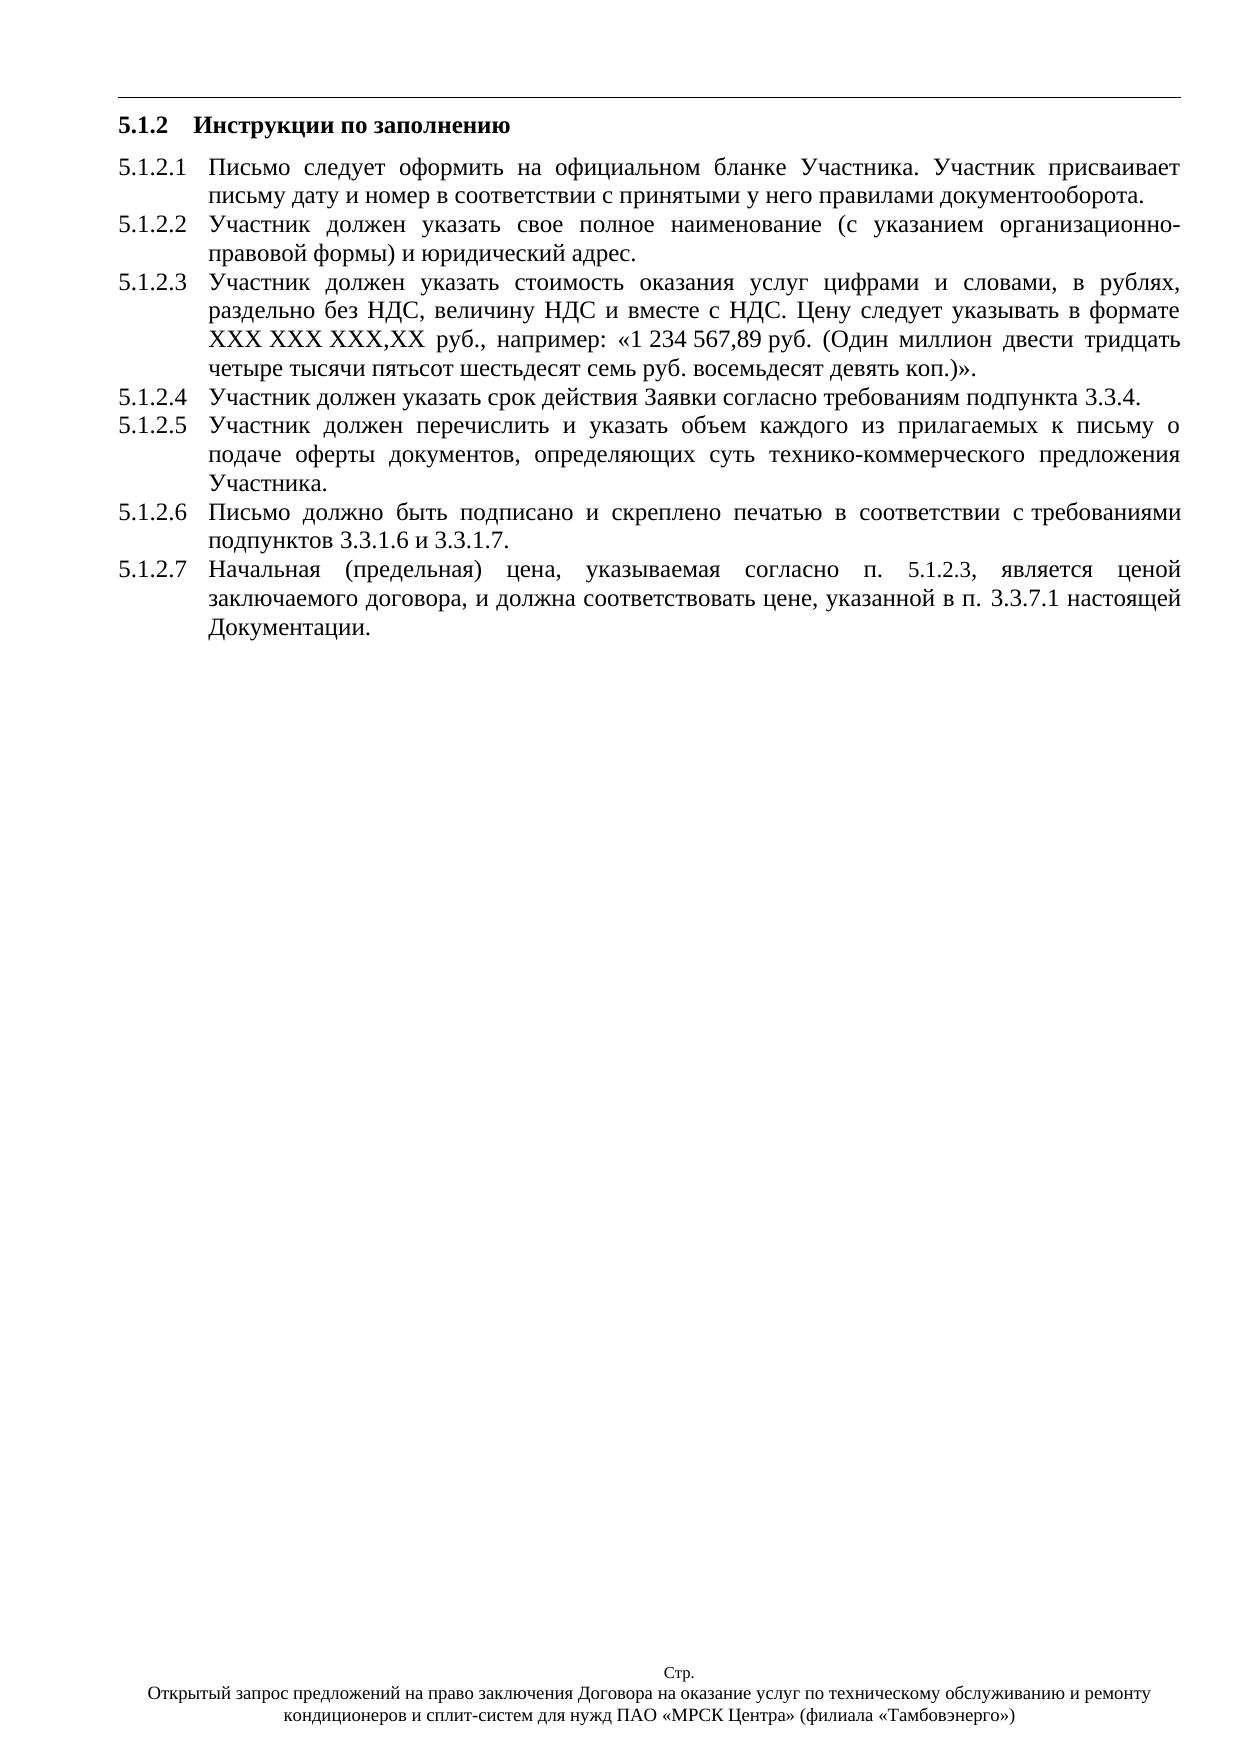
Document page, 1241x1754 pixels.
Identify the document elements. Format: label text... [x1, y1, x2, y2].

list Участник должен указать стоимость оказания услуг цифрами и словами, в рублях, раздельно без НДС, величину НДС и вместе с НДС. Цену следует указывать в формате ХХХ ХХХ ХХХ,ХХ руб., например: «1 234 567,89 руб. (Один миллион двести тридцать четыре тысячи пятьсот шестьдесят семь руб. восемьдесят девять коп.)». [118, 267, 1181, 382]
list Начальная (предельная) цена, указываемая согласно п. 5.1.2.3, является ценой заключаемого договора, и должна соответствовать цене, указанной в п. 3.3.7.1 настоящей Документации. [118, 554, 1181, 641]
subtitle Инструкции по заполнению [118, 111, 1181, 139]
list Письмо должно быть подписано и скреплено печатью в соответствии с требованиями подпунктов 3.3.1.6 и 3.3.1.7. [118, 497, 1181, 554]
list Участник должен указать срок действия Заявки согласно требованиям подпункта 3.3.4. [118, 382, 1181, 411]
list Участник должен перечислить и указать объем каждого из прилагаемых к письму о подаче оферты документов, определяющих суть технико-коммерческого предложения Участника. [118, 411, 1181, 497]
list Участник должен указать свое полное наименование (с указанием организационно-правовой формы) и юридический адрес. [118, 209, 1181, 267]
list Письмо следует оформить на официальном бланке Участника. Участник присваивает письму дату и номер в соответствии с принятыми у него правилами документооборота. [118, 152, 1181, 209]
